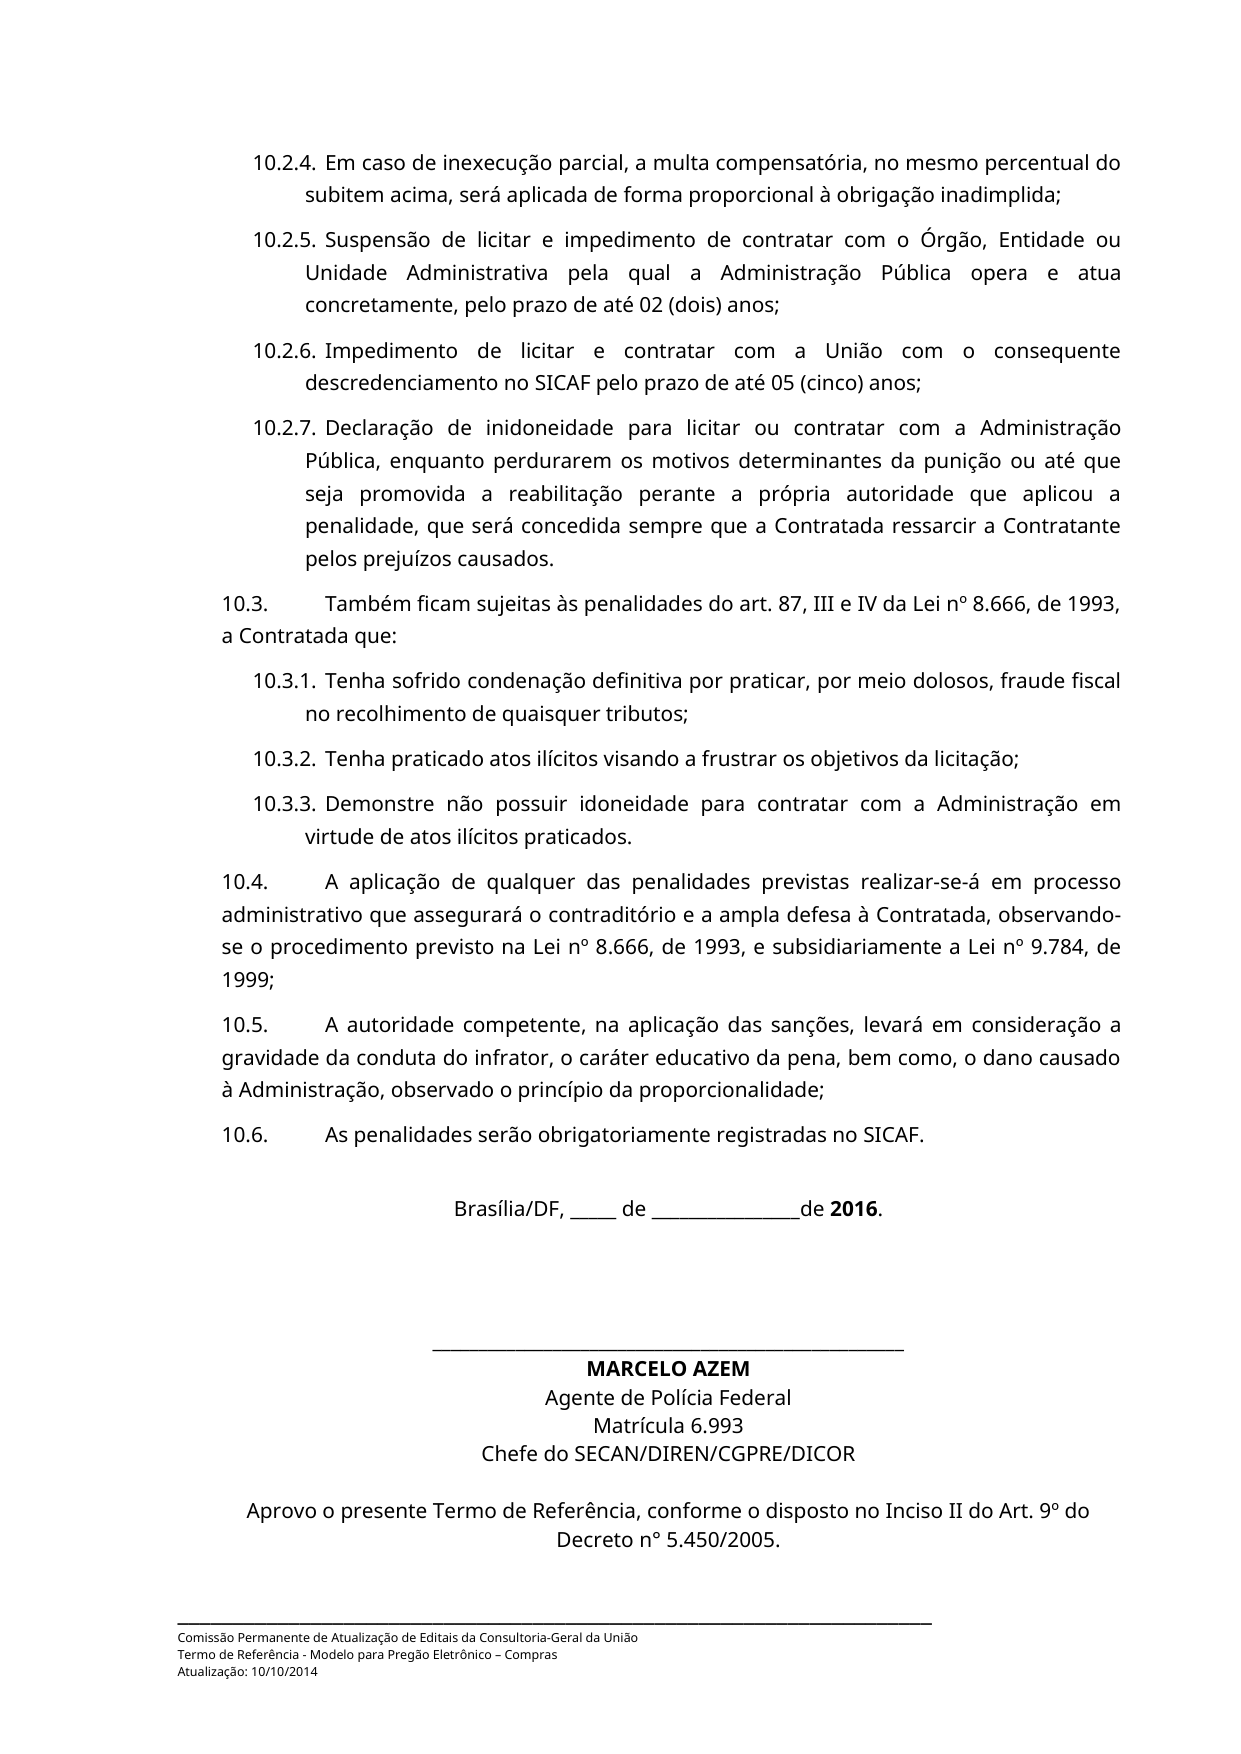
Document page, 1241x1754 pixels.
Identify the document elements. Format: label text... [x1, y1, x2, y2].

text Aprovo o presente Termo de Referência, conforme o disposto no Inciso II do Art. 9º do Decreto n° 5.450/2005. [215, 1496, 1122, 1553]
list Em caso de inexecução parcial, a multa compensatória, no mesmo percentual do subitem acima, será aplicada de forma proporcional à obrigação inadimplida; [252, 148, 1122, 209]
list Também ficam sujeitas às penalidades do art. 87, III e IV da Lei nº 8.666, de 1993, a Contratada que: [221, 589, 1122, 650]
list Suspensão de licitar e impedimento de contratar com o Órgão, Entidade ou Unidade Administrativa pela qual a Administração Pública opera e atua concretamente, pelo prazo de até 02 (dois) anos; [252, 225, 1122, 319]
text Chefe do SECAN/DIREN/CGPRE/DICOR [214, 1439, 1122, 1468]
text ___________________________________________________ [214, 1326, 1122, 1354]
list As penalidades serão obrigatoriamente registradas no SICAF. [221, 1120, 1122, 1149]
text Matrícula 6.993 [214, 1411, 1122, 1439]
text Brasília/DF, _____ de ________________de 2016. [215, 1194, 1122, 1222]
list Tenha praticado atos ilícitos visando a frustrar os objetivos da licitação; [252, 744, 1122, 773]
list Tenha sofrido condenação definitiva por praticar, por meio dolosos, fraude fiscal no recolhimento de quaisquer tributos; [252, 667, 1122, 728]
list A aplicação de qualquer das penalidades previstas realizar-se-á em processo administrativo que assegurará o contraditório e a ampla defesa à Contratada, observando-se o procedimento previsto na Lei nº 8.666, de 1993, e subsidiariamente a Lei nº 9.784, de 1999; [221, 867, 1122, 993]
list Impedimento de licitar e contratar com a União com o consequente descredenciamento no SICAF pelo prazo de até 05 (cinco) anos; [252, 336, 1122, 397]
list Demonstre não possuir idoneidade para contratar com a Administração em virtude de atos ilícitos praticados. [252, 789, 1122, 851]
list A autoridade competente, na aplicação das sanções, levará em consideração a gravidade da conduta do infrator, o caráter educativo da pena, bem como, o dano causado à Administração, observado o princípio da proporcionalidade; [221, 1010, 1122, 1104]
list Declaração de inidoneidade para licitar ou contratar com a Administração Pública, enquanto perdurarem os motivos determinantes da punição ou até que seja promovida a reabilitação perante a própria autoridade que aplicou a penalidade, que será concedida sempre que a Contratada ressarcir a Contratante pelos prejuízos causados. [252, 413, 1122, 572]
text Agente de Polícia Federal [214, 1383, 1122, 1411]
text MARCELO AZEM [214, 1354, 1122, 1383]
